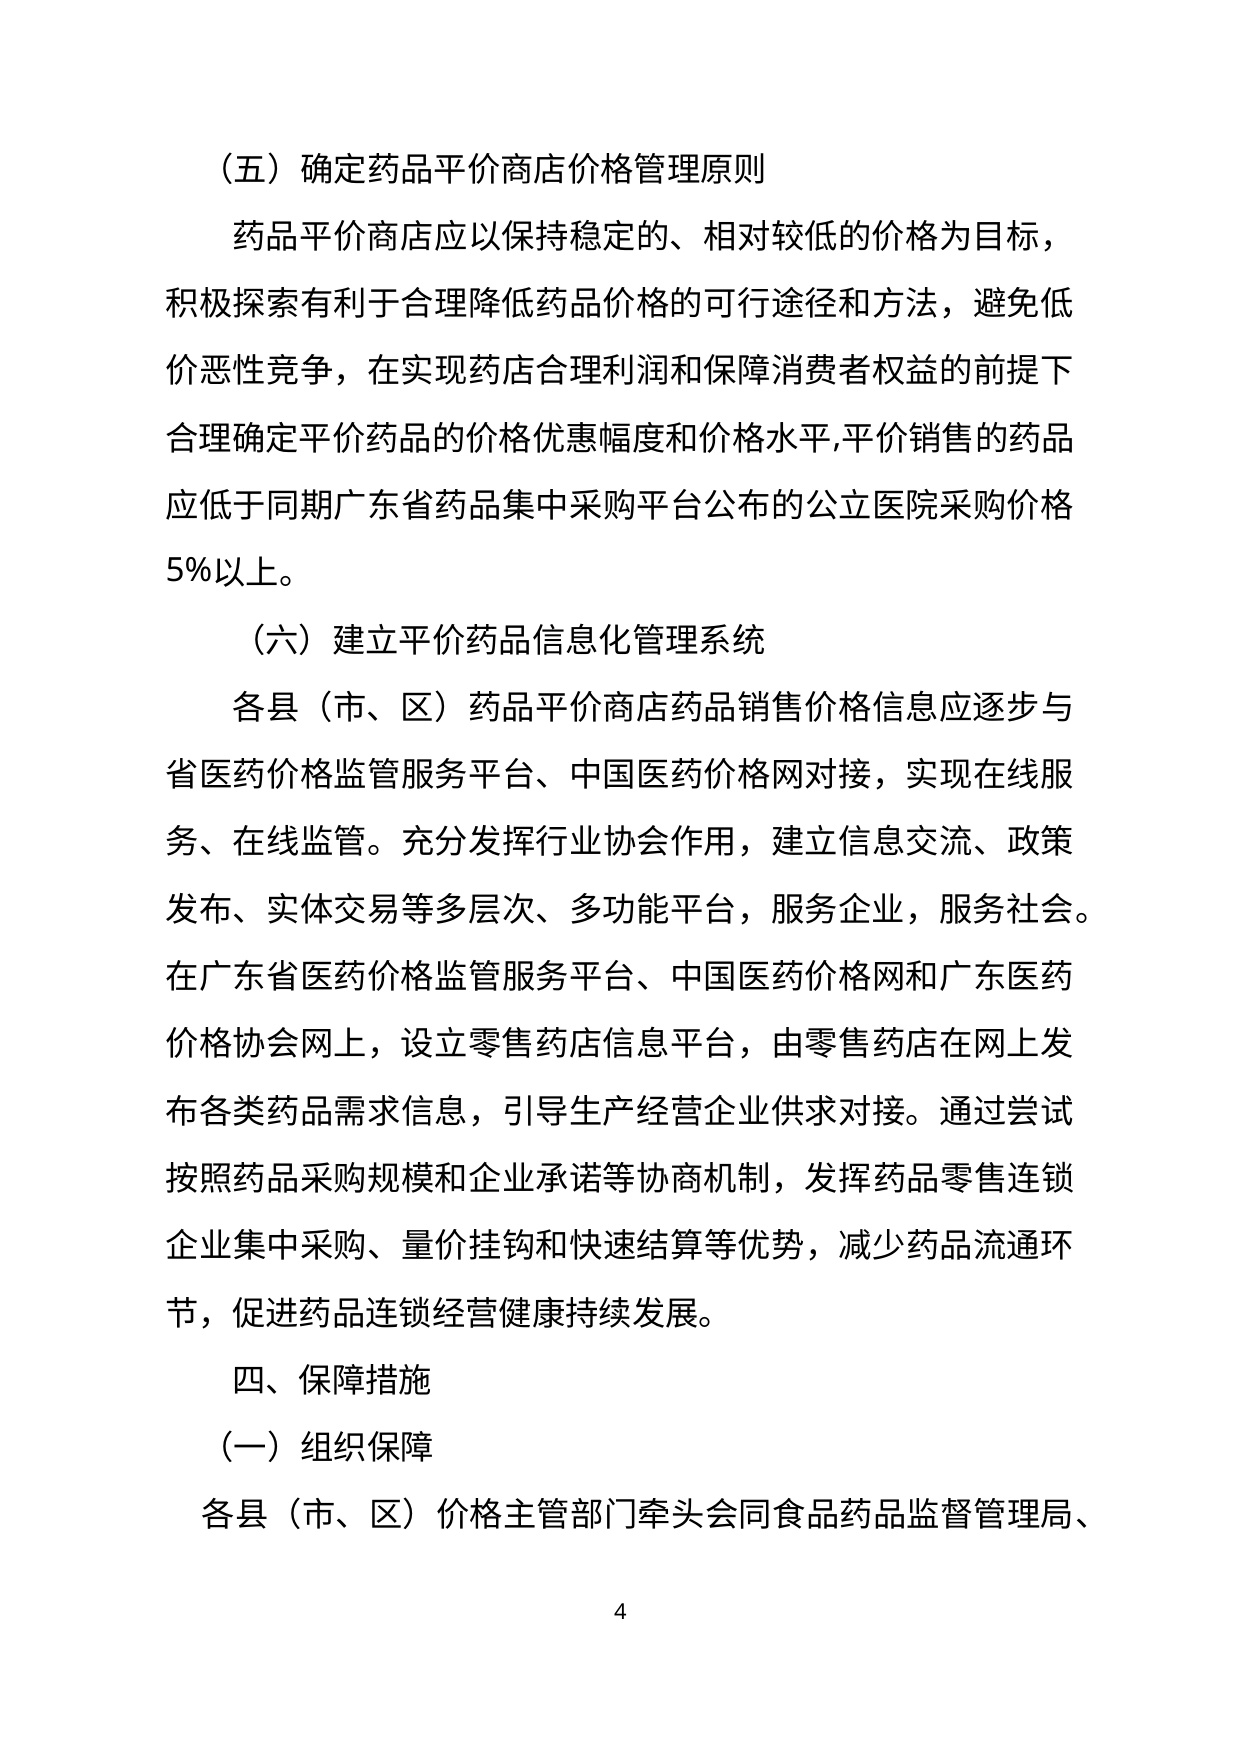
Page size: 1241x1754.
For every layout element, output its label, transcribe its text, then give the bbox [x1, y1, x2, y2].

text （五）确定药品平价商店价格管理原则 [165, 142, 1075, 210]
text （一）组织保障 [165, 1421, 1075, 1488]
text 各县（市、区）药品平价商店药品销售价格信息应逐步与省医药价格监管服务平台、中国医药价格网对接，实现在线服务、在线监管。充分发挥行业协会作用，建立信息交流、政策发布、实体交易等多层次、多功能平台，服务企业，服务社会。在广东省医药价格监管服务平台、中国医药价格网和广东医药价格协会网上，设立零售药店信息平台，由零售药店在网上发布各类药品需求信息，引导生产经营企业供求对接。通过尝试按照药品采购规模和企业承诺等协商机制，发挥药品零售连锁企业集中采购、量价挂钩和快速结算等优势，减少药品流通环节，促进药品连锁经营健康持续发展。 [165, 681, 1075, 1354]
text （六）建立平价药品信息化管理系统 [165, 613, 1075, 681]
text 四、保障措施 [165, 1354, 1075, 1421]
text 药品平价商店应以保持稳定的、相对较低的价格为目标，积极探索有利于合理降低药品价格的可行途径和方法，避免低价恶性竞争，在实现药店合理利润和保障消费者权益的前提下合理确定平价药品的价格优惠幅度和价格水平,平价销售的药品应低于同期广东省药品集中采购平台公布的公立医院采购价格5%以上。 [165, 210, 1075, 613]
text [165, 1488, 1075, 1556]
